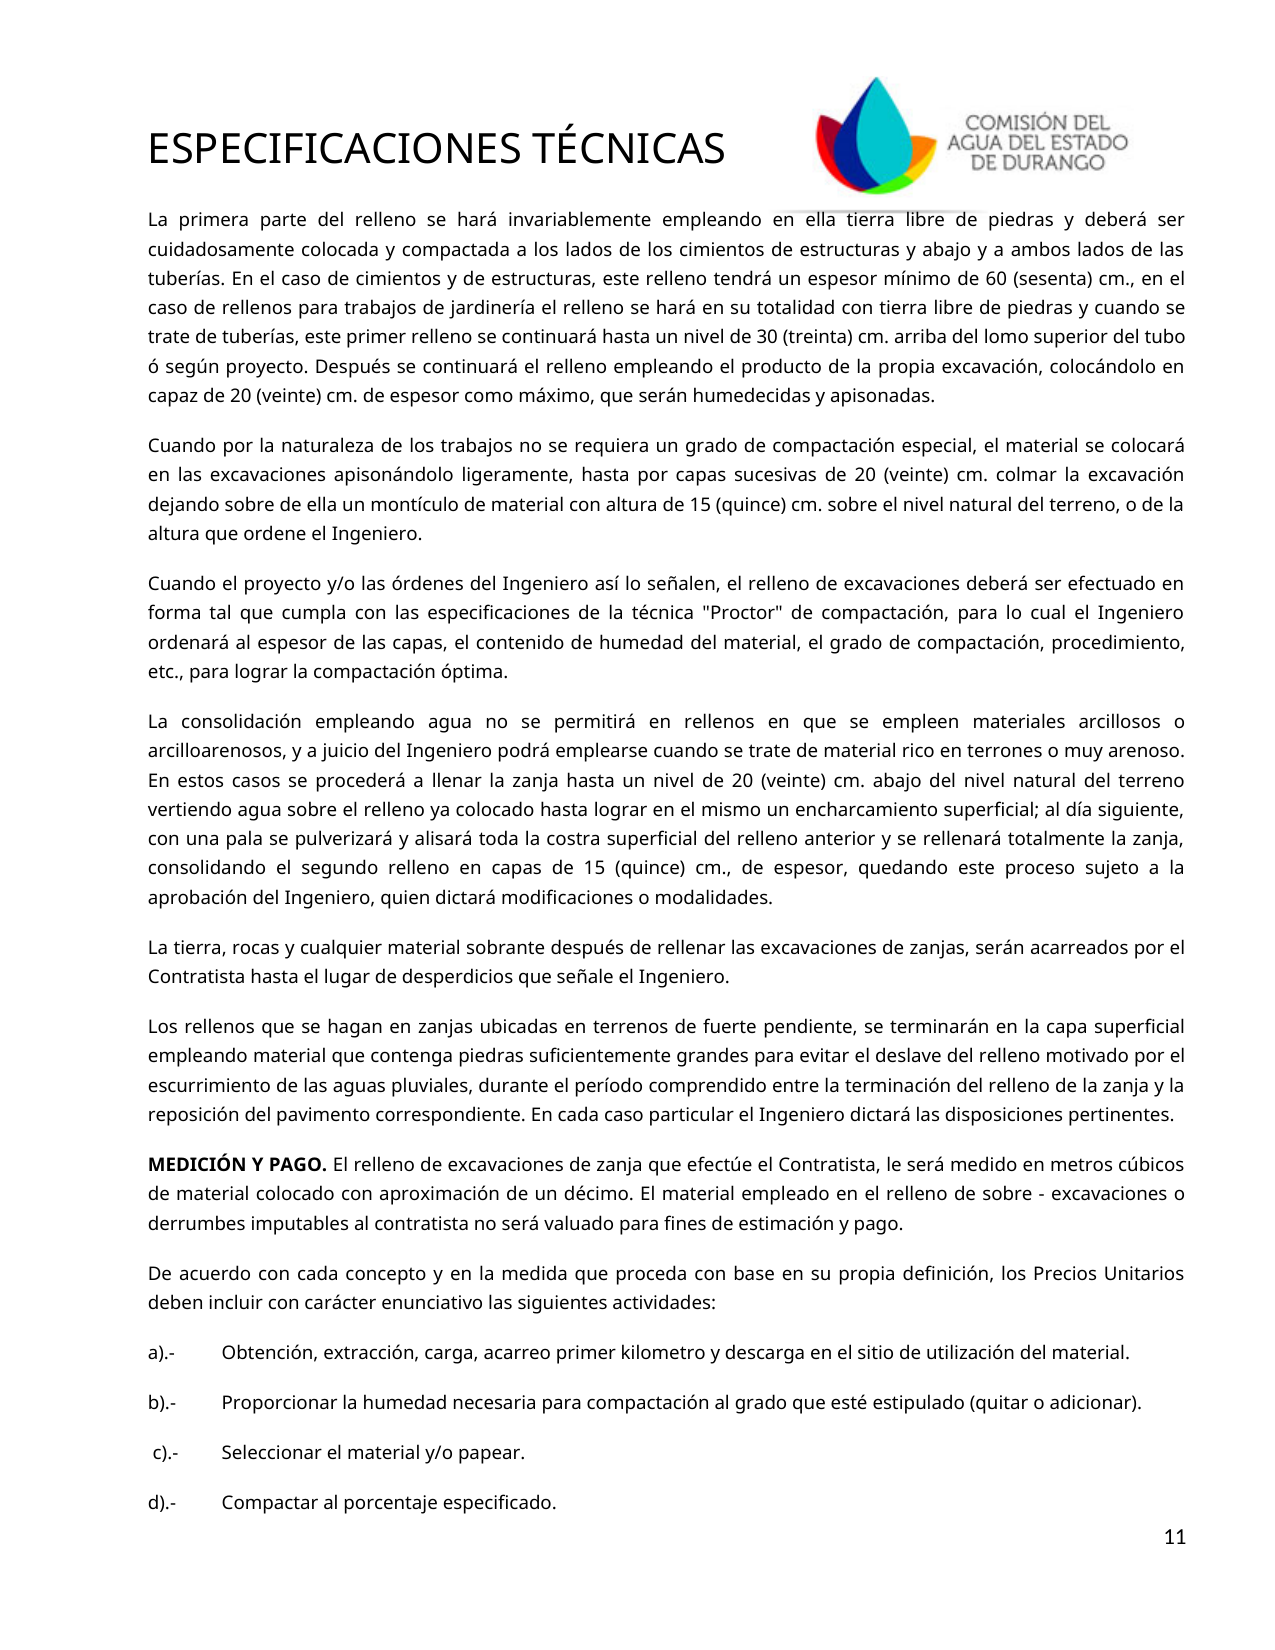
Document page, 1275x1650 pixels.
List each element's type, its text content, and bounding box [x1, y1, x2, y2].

text b).- Proporcionar la humedad necesaria para compactación al grado que esté estipulado (quitar o adicionar). [148, 1389, 1186, 1415]
text De acuerdo con cada concepto y en la medida que proceda con base en su propia definición, los Precios Unitarios deben incluir con carácter enunciativo las siguientes actividades: [148, 1260, 1186, 1315]
text Cuando el proyecto y/o las órdenes del Ingeniero así lo señalen, el relleno de excavaciones deberá ser efectuado en forma tal que cumpla con las especificaciones de la técnica "Proctor" de compactación, para lo cual el Ingeniero ordenará al espesor de las capas, el contenido de humedad del material, el grado de compactación, procedimiento, etc., para lograr la compactación óptima. [148, 570, 1186, 684]
text c).- Seleccionar el material y/o papear. [148, 1439, 1186, 1465]
text a).- Obtención, extracción, carga, acarreo primer kilometro y descarga en el sitio de utilización del material. [148, 1339, 1186, 1365]
text Cuando por la naturaleza de los trabajos no se requiera un grado de compactación especial, el material se colocará en las excavaciones apisonándolo ligeramente, hasta por capas sucesivas de 20 (veinte) cm. colmar la excavación dejando sobre de ella un montículo de material con altura de 15 (quince) cm. sobre el nivel natural del terreno, o de la altura que ordene el Ingeniero. [148, 432, 1186, 546]
text La tierra, rocas y cualquier material sobrante después de rellenar las excavaciones de zanjas, serán acarreados por el Contratista hasta el lugar de desperdicios que señale el Ingeniero. [148, 934, 1186, 989]
text d).- Compactar al porcentaje especificado. [148, 1490, 1186, 1515]
text Los rellenos que se hagan en zanjas ubicadas en terrenos de fuerte pendiente, se terminarán en la capa superficial empleando material que contenga piedras suficientemente grandes para evitar el deslave del relleno motivado por el escurrimiento de las aguas pluviales, durante el período comprendido entre la terminación del relleno de la zanja y la reposición del pavimento correspondiente. En cada caso particular el Ingeniero dictará las disposiciones pertinentes. [148, 1013, 1186, 1127]
picture [761, 76, 1137, 207]
text La primera parte del relleno se hará invariablemente empleando en ella tierra libre de piedras y deberá ser cuidadosamente colocada y compactada a los lados de los cimientos de estructuras y abajo y a ambos lados de las tuberías. En el caso de cimientos y de estructuras, este relleno tendrá un espesor mínimo de 60 (sesenta) cm., en el caso de rellenos para trabajos de jardinería el relleno se hará en su totalidad con tierra libre de piedras y cuando se trate de tuberías, este primer relleno se continuará hasta un nivel de 30 (treinta) cm. arriba del lomo superior del tubo ó según proyecto. Después se continuará el relleno empleando el producto de la propia excavación, colocándolo en capaz de 20 (veinte) cm. de espesor como máximo, que serán humedecidas y apisonadas. [148, 207, 1186, 408]
text MEDICIÓN Y PAGO. El relleno de excavaciones de zanja que efectúe el Contratista, le será medido en metros cúbicos de material colocado con aproximación de un décimo. El material empleado en el relleno de sobre - excavaciones o derrumbes imputables al contratista no será valuado para fines de estimación y pago. [148, 1151, 1186, 1235]
text La consolidación empleando agua no se permitirá en rellenos en que se empleen materiales arcillosos o arcilloarenosos, y a juicio del Ingeniero podrá emplearse cuando se trate de material rico en terrones o muy arenoso. En estos casos se procederá a llenar la zanja hasta un nivel de 20 (veinte) cm. abajo del nivel natural del terreno vertiendo agua sobre el relleno ya colocado hasta lograr en el mismo un encharcamiento superficial; al día siguiente, con una pala se pulverizará y alisará toda la costra superficial del relleno anterior y se rellenará totalmente la zanja, consolidando el segundo relleno en capas de 15 (quince) cm., de espesor, quedando este proceso sujeto a la aprobación del Ingeniero, quien dictará modificaciones o modalidades. [148, 708, 1186, 909]
